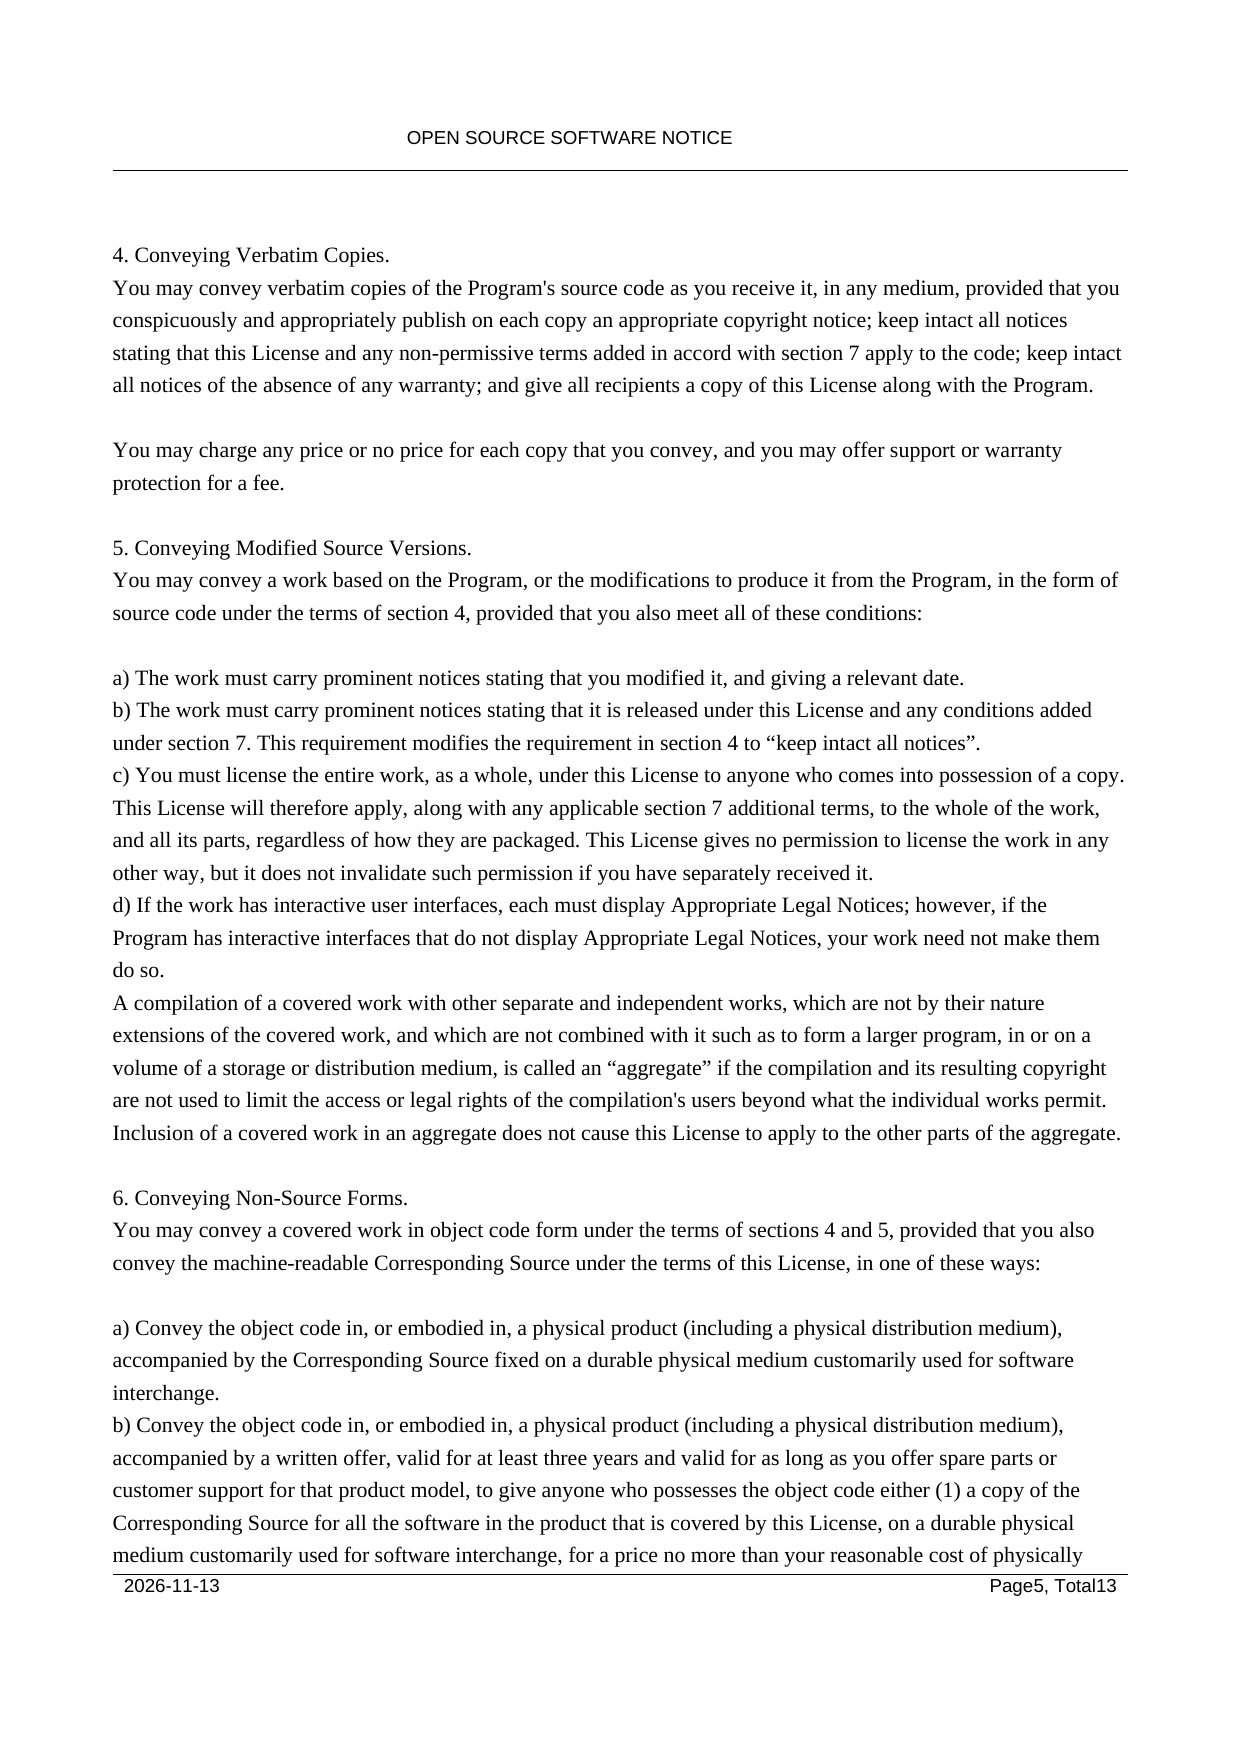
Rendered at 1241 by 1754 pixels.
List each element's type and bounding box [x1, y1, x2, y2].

text [112, 206, 1128, 1571]
